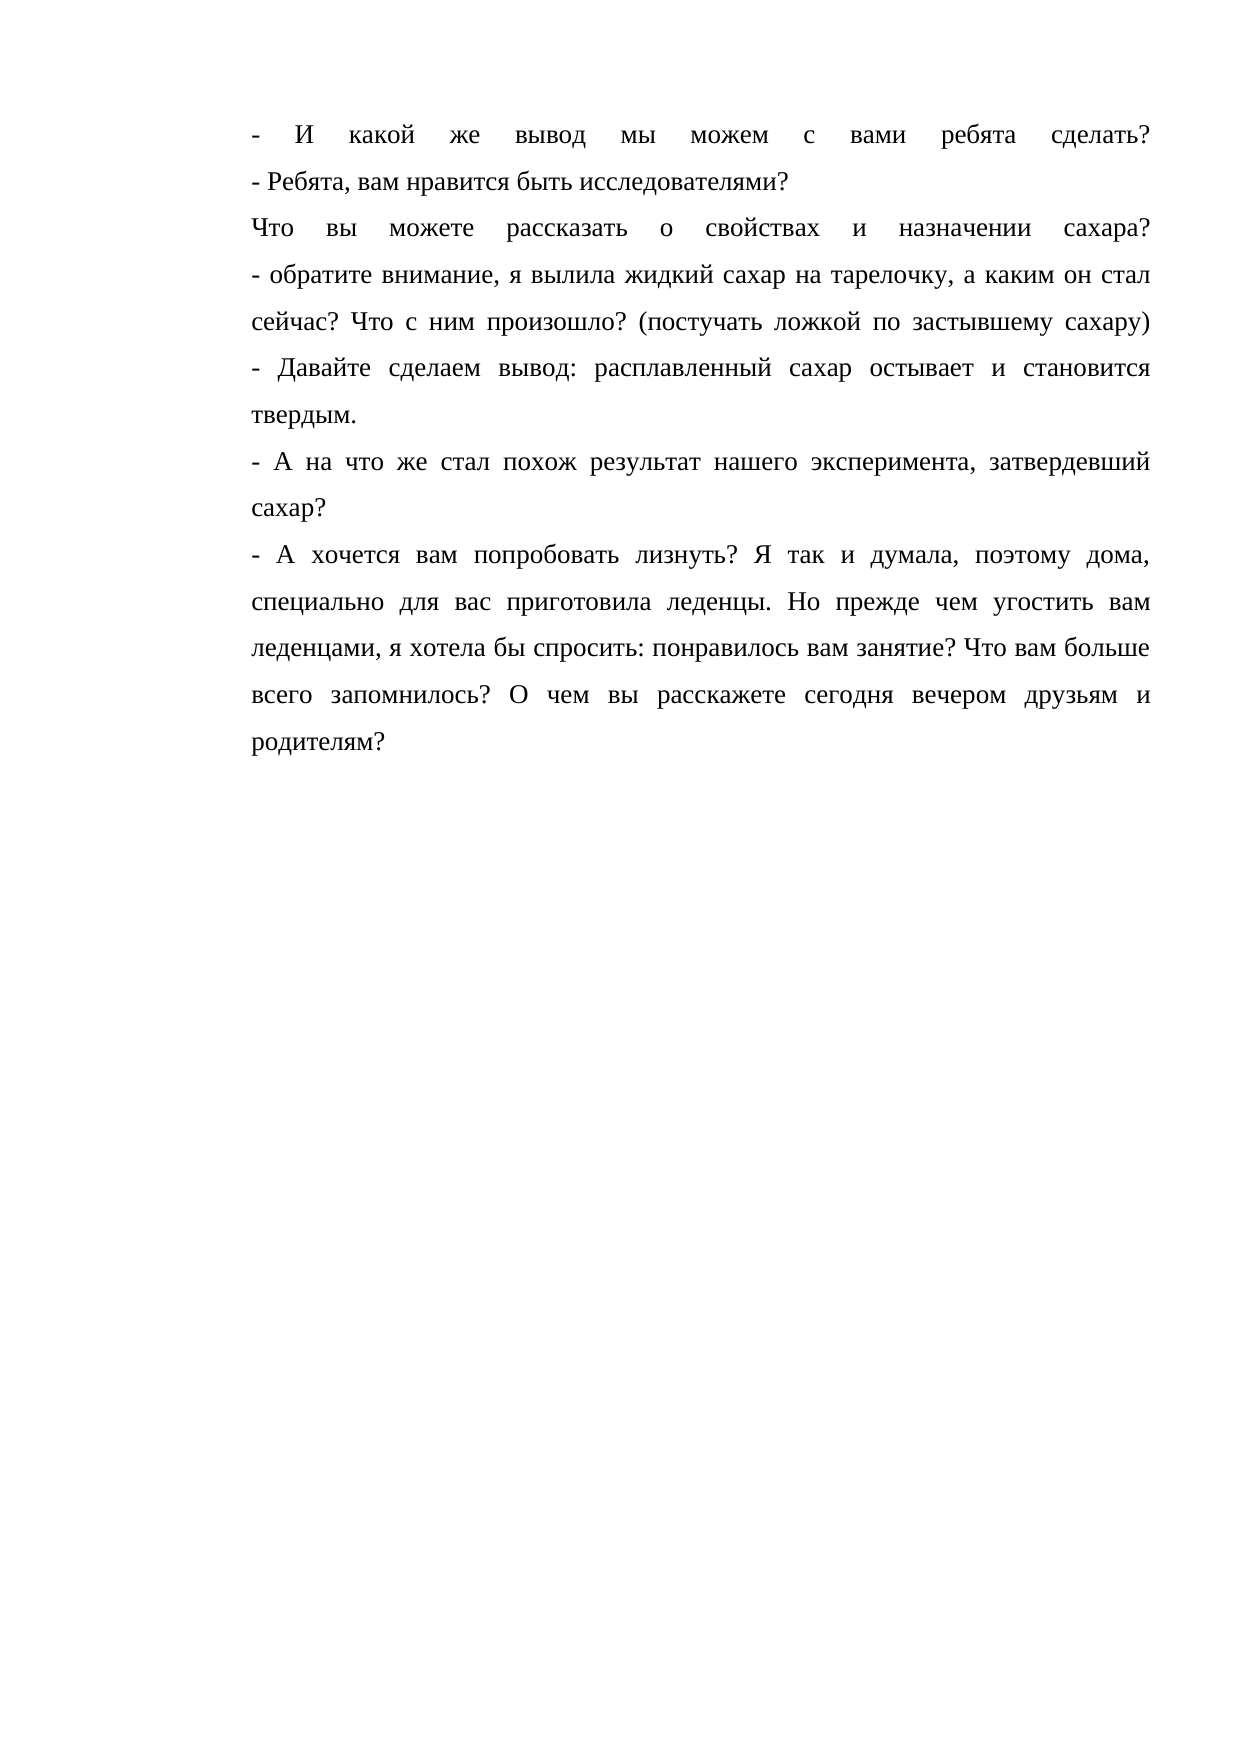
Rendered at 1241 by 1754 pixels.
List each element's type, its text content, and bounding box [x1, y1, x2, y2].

text Что вы можете рассказать о свойствах и назначении сахара? - обратите внимание, я вылила жидкий сахар на тарелочку, а каким он стал сейчас? Что с ним произошло? (постучать ложкой по застывшему сахару) - Давайте сделаем вывод: расплавленный сахар остывает и становится твердым. - А на что же стал похож результат нашего эксперимента, затвердевший сахар? - А хочется вам попробовать лизнуть? Я так и думала, поэтому дома, специально для вас приготовила леденцы. Но прежде чем угостить вам леденцами, я хотела бы спросить: понравилось вам занятие? Что вам больше всего запомнилось? О чем вы расскажете сегодня вечером друзьям и родителям? [251, 211, 1152, 756]
text - И какой же вывод мы можем с вами ребята сделать? - Ребята, вам нравится быть исследователями? [251, 118, 1152, 196]
